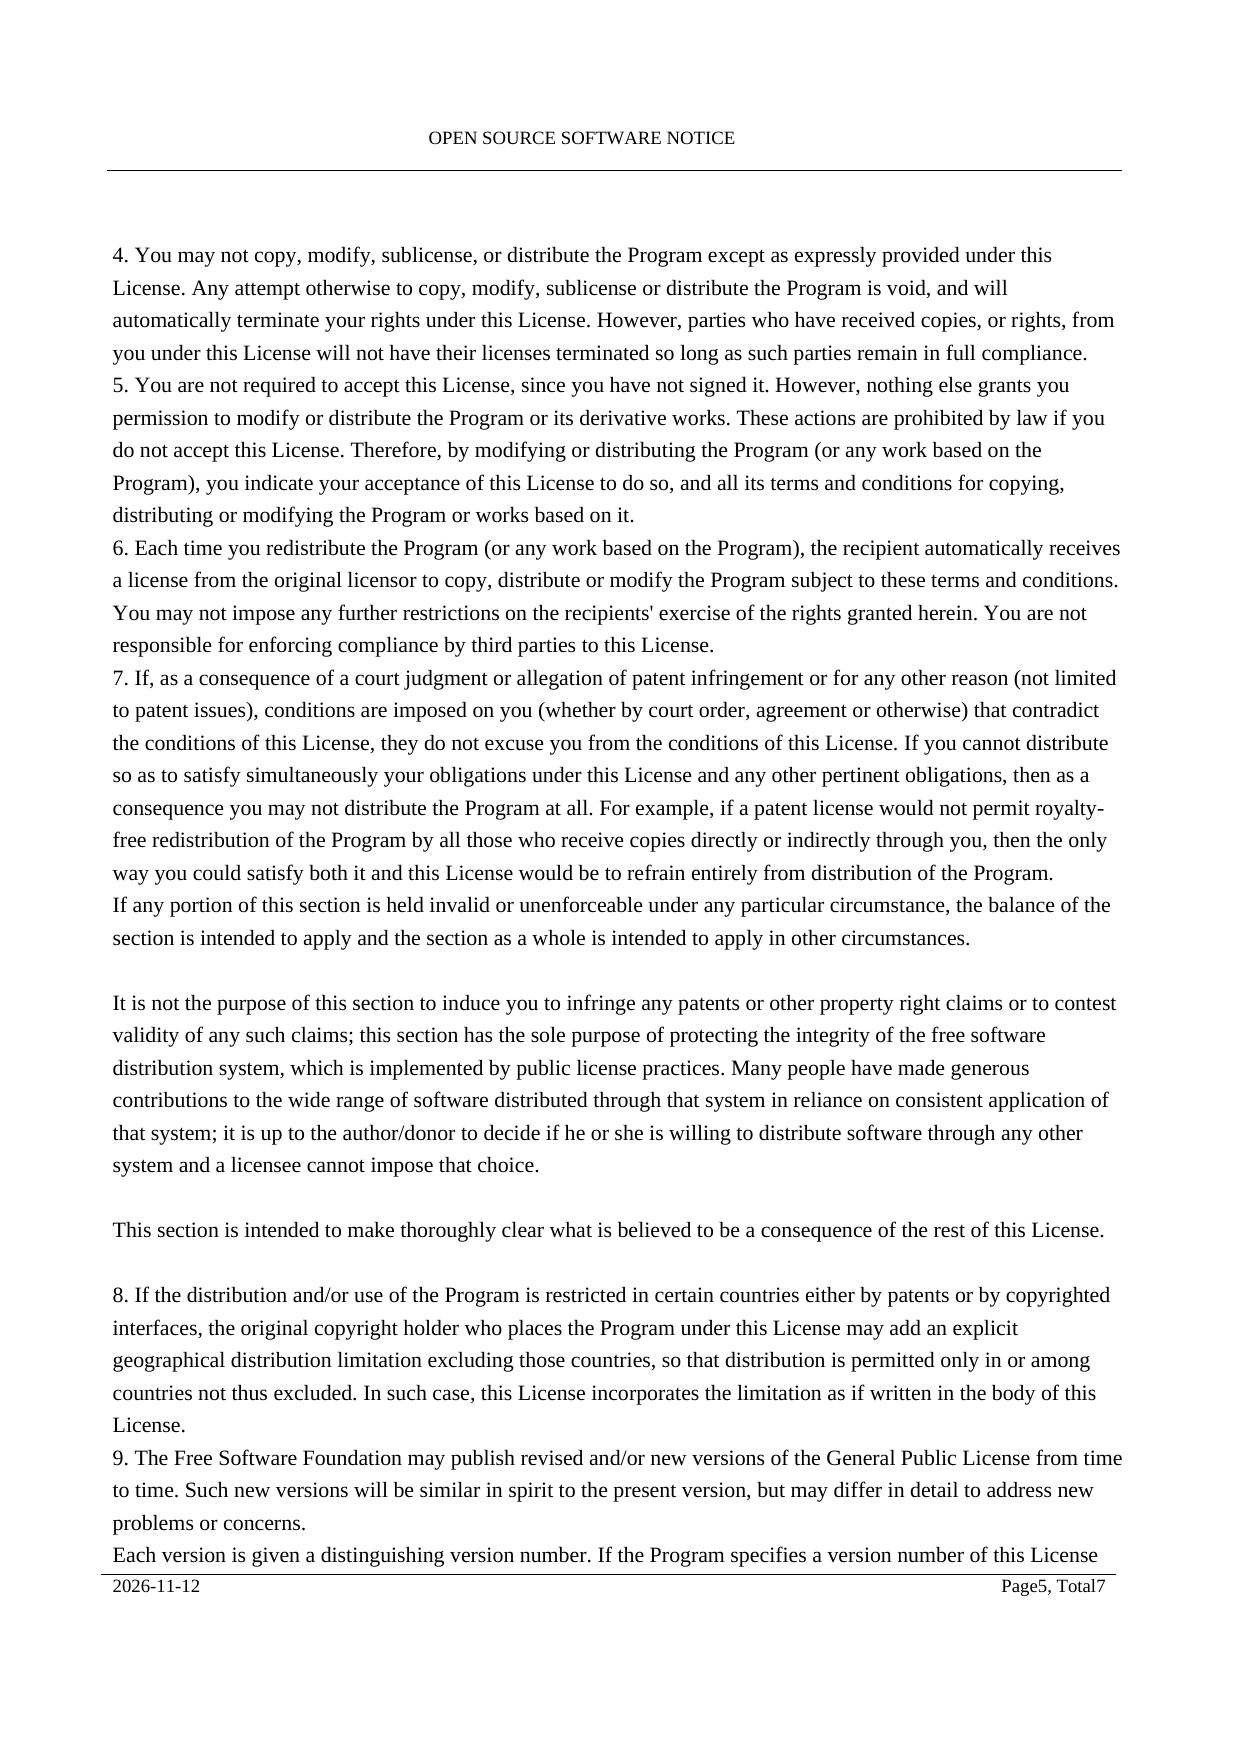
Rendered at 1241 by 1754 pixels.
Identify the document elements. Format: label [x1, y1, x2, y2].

text [112, 206, 1128, 1571]
